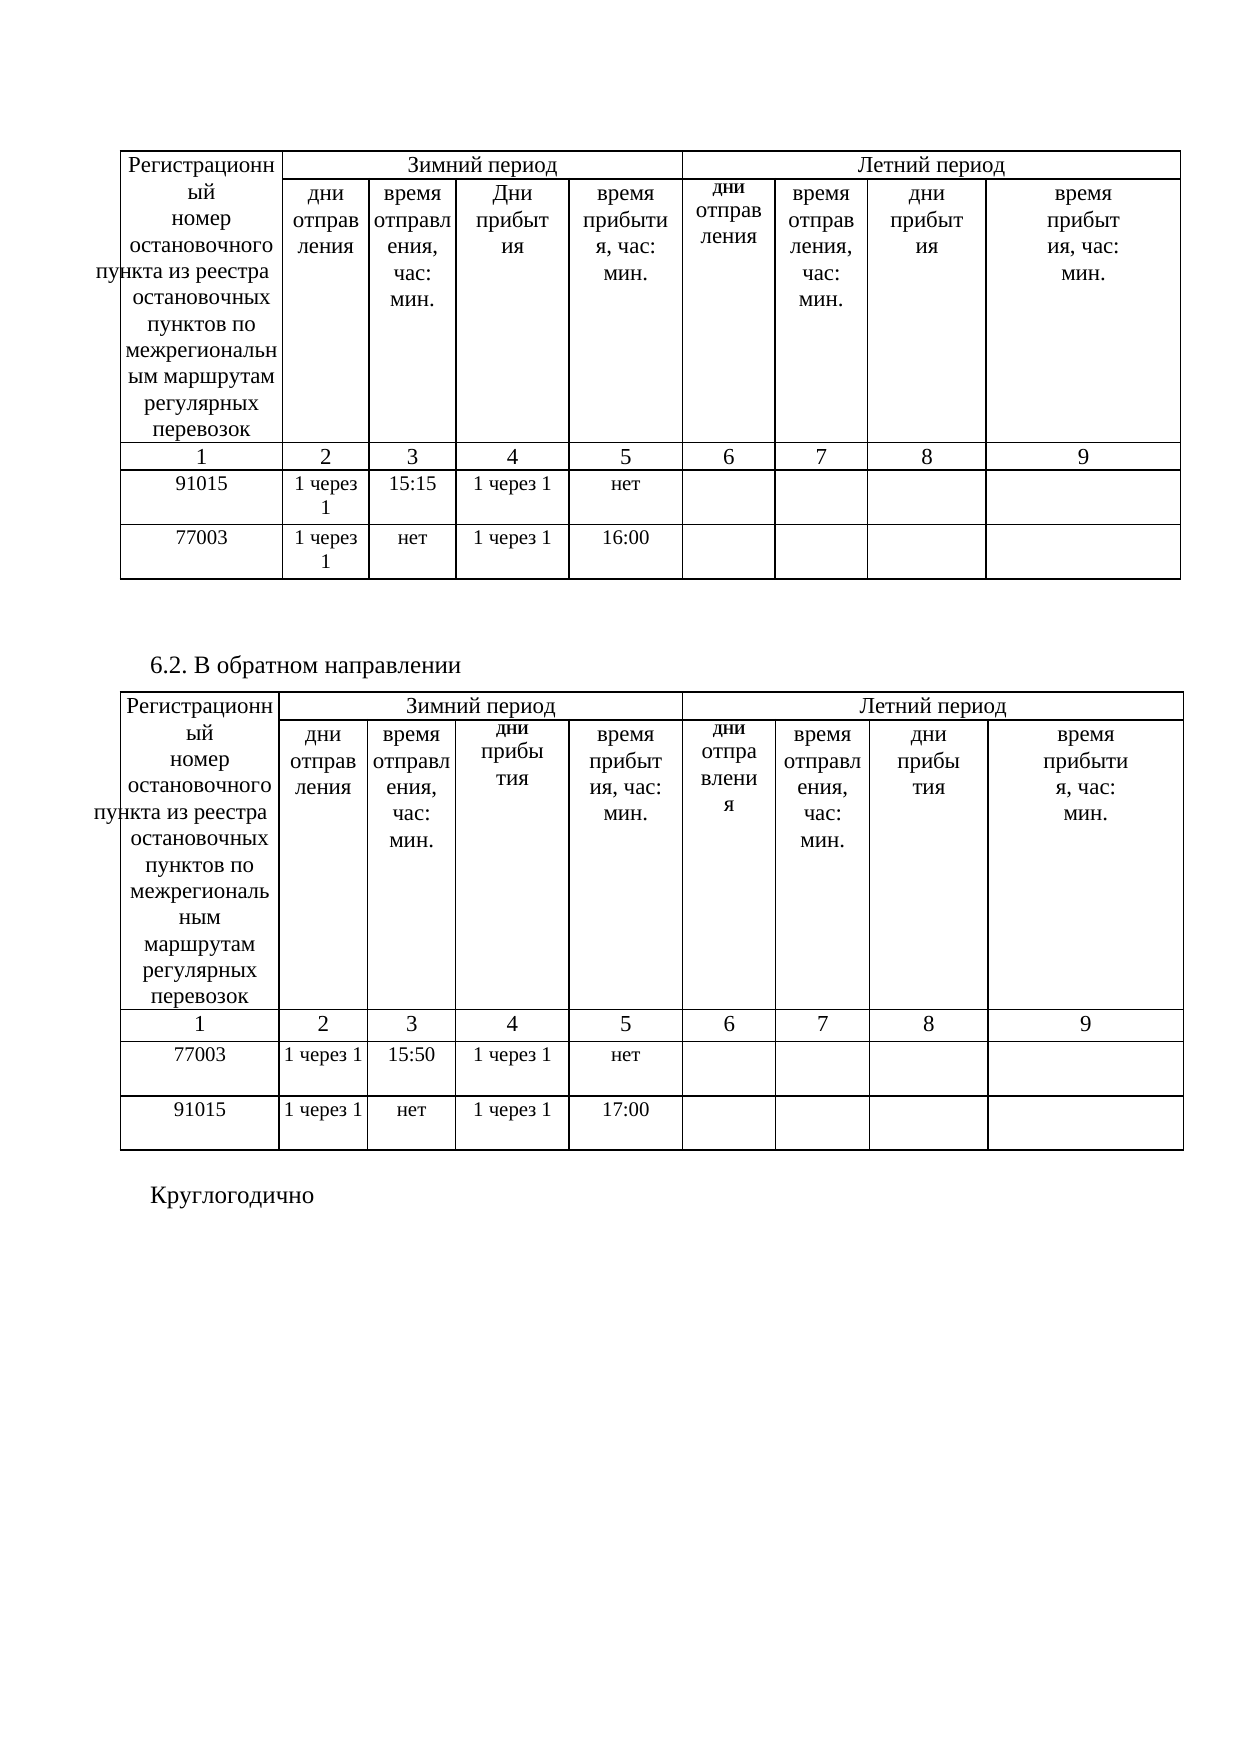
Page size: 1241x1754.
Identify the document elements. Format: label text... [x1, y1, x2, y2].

table_cell 77003 [121, 525, 282, 578]
table_cell 1 через 1 [283, 525, 368, 578]
table_cell [776, 1042, 869, 1095]
table_cell 15:50 [368, 1042, 455, 1095]
table_cell 8 [870, 1010, 987, 1041]
table_cell 1 через 1 [456, 1042, 568, 1095]
table_cell время отправл ения, час: мин. [368, 721, 455, 1009]
table_cell 9 [987, 443, 1180, 469]
table_cell 91015 [121, 471, 282, 524]
table_cell время прибыти я, час: мин. [989, 721, 1183, 1009]
table_cell время прибыт ия, час: мин. [987, 180, 1180, 441]
table_cell Дни прибыт ия [457, 180, 568, 441]
table_cell ДНИ прибы тия [456, 721, 568, 1009]
table_cell 3 [368, 1010, 455, 1041]
table_cell [989, 1042, 1183, 1095]
table_cell 7 [776, 443, 867, 469]
table_cell 5 [570, 1010, 682, 1041]
table_cell 9 [989, 1010, 1183, 1041]
table_header Зимний период [280, 693, 682, 719]
table_cell нет [570, 1042, 682, 1095]
table_cell время прибыт ия, час: мин. [570, 721, 682, 1009]
table_cell 6 [683, 1010, 775, 1041]
table_cell время отправл ения, час: мин. [370, 180, 455, 441]
table_cell 1 [121, 1010, 278, 1041]
table_cell 1 через 1 [457, 525, 568, 578]
table_cell [776, 525, 867, 578]
table_cell 17:00 [570, 1097, 682, 1149]
table_cell дни прибы тия [870, 721, 987, 1009]
table_cell 4 [457, 443, 568, 469]
table_cell время отправ ления, час: мин. [776, 180, 867, 441]
table_cell ДНИ отпра влени я [683, 721, 775, 1009]
table_cell 5 [570, 443, 682, 469]
table_cell [870, 1042, 987, 1095]
table_cell [683, 1097, 775, 1149]
table_cell 15:15 [370, 471, 455, 524]
table_cell дни отправ ления [280, 721, 367, 1009]
table_cell [868, 525, 985, 578]
table_cell [987, 471, 1180, 524]
table_cell 1 через 1 [280, 1042, 367, 1095]
table_cell [776, 471, 867, 524]
table_cell время прибыти я, час: мин. [570, 180, 682, 441]
table_cell [868, 471, 985, 524]
table_cell [776, 1097, 869, 1149]
table_cell дни отправ ления [283, 180, 368, 441]
table_cell 1 через 1 [283, 471, 368, 524]
table_cell 4 [456, 1010, 568, 1041]
table_cell [870, 1097, 987, 1149]
table_header Регистрационный номер остановочного пункта из реестра остановочных пунктов по межрегиональным маршрутам регулярных перевозок [121, 693, 278, 1009]
table_cell [683, 525, 774, 578]
table_cell [683, 1042, 775, 1095]
table_cell 1 через 1 [456, 1097, 568, 1149]
table_cell дни прибыт ия [868, 180, 985, 441]
table_cell 6 [683, 443, 774, 469]
table_cell 16:00 [570, 525, 682, 578]
table_cell ДНИ отправ ления [683, 180, 774, 441]
table_header Зимний период [283, 152, 682, 178]
table_cell 91015 [121, 1097, 278, 1149]
table_cell нет [570, 471, 682, 524]
table_cell 2 [280, 1010, 367, 1041]
table_cell [989, 1097, 1183, 1149]
table_header Регистрационный номер остановочного пункта из реестра остановочных пунктов по межрегиональным маршрутам регулярных перевозок [121, 152, 282, 441]
table_cell время отправл ения, час: мин. [776, 721, 869, 1009]
table_cell 3 [370, 443, 455, 469]
table_cell 1 [121, 443, 282, 469]
table_header Летний период [683, 693, 1183, 719]
text Круглогодично [150, 1180, 1090, 1208]
table_cell 7 [776, 1010, 869, 1041]
table_cell нет [368, 1097, 455, 1149]
table_cell нет [370, 525, 455, 578]
table_header Летний период [683, 152, 1180, 178]
table_cell 77003 [121, 1042, 278, 1095]
table_cell 8 [868, 443, 985, 469]
text 6.2. В обратном направлении [150, 650, 1090, 678]
table_cell 2 [283, 443, 368, 469]
table_cell [987, 525, 1180, 578]
table_cell 1 через 1 [280, 1097, 367, 1149]
table_cell [683, 471, 774, 524]
table_cell 1 через 1 [457, 471, 568, 524]
